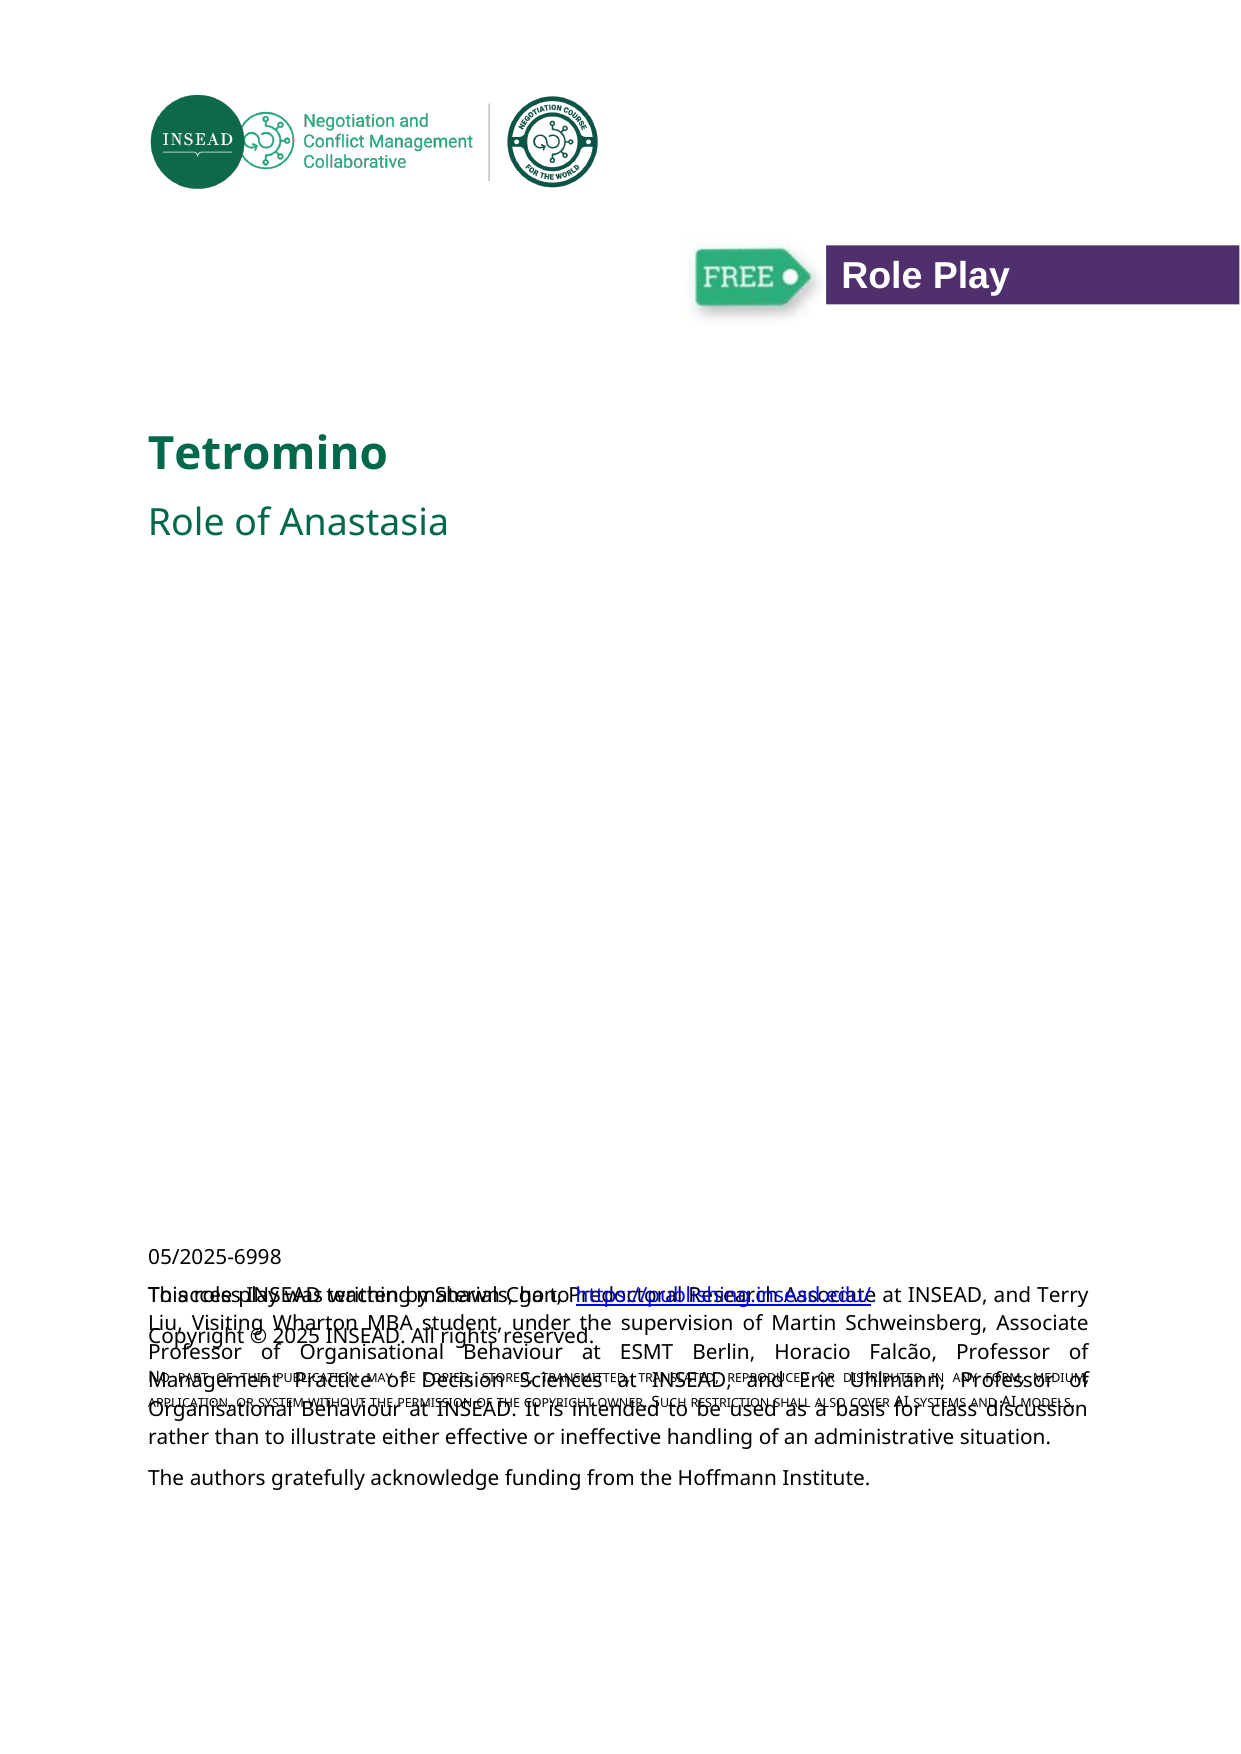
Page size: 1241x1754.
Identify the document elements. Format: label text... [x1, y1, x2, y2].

text Tetromino [148, 421, 1092, 483]
text 05/2025-6998 [148, 1242, 281, 1271]
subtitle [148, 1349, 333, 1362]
picture [682, 233, 827, 324]
text No part of this publication may be copied, stored, transmitted, translated, reproduced or distributed in any form, medium, application, or system without the permission of the copyright owner. Such restriction shall also cover AI systems and AI models. [148, 1362, 1090, 1412]
subtitle The authors gratefully acknowledge funding from the Hoffmann Institute. [148, 1463, 1090, 1492]
subtitle This role play was written by Shawn Chan, Predoctoral Research Associate at INSEAD, and Terry Liu, Visiting Wharton MBA student, under the supervision of Martin Schweinsberg, Associate Professor of Organisational Behaviour at ESMT Berlin, Horacio Falcão, Professor of Management Practice of Decision Sciences at INSEAD, and Eric Uhlmann, Professor of Organisational Behaviour at INSEAD. It is intended to be used as a basis for class discussion rather than to illustrate either effective or ineffective handling of an administrative situation. [148, 1412, 1090, 1451]
text Copyright © 2025 INSEAD. All rights reserved. [148, 1321, 1090, 1349]
text Role of Anastasia [148, 496, 1092, 547]
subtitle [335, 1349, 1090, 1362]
picture [147, 88, 601, 195]
text To access INSEAD teaching materials, go to https://publishing.insead.edu/. [148, 1280, 1090, 1308]
